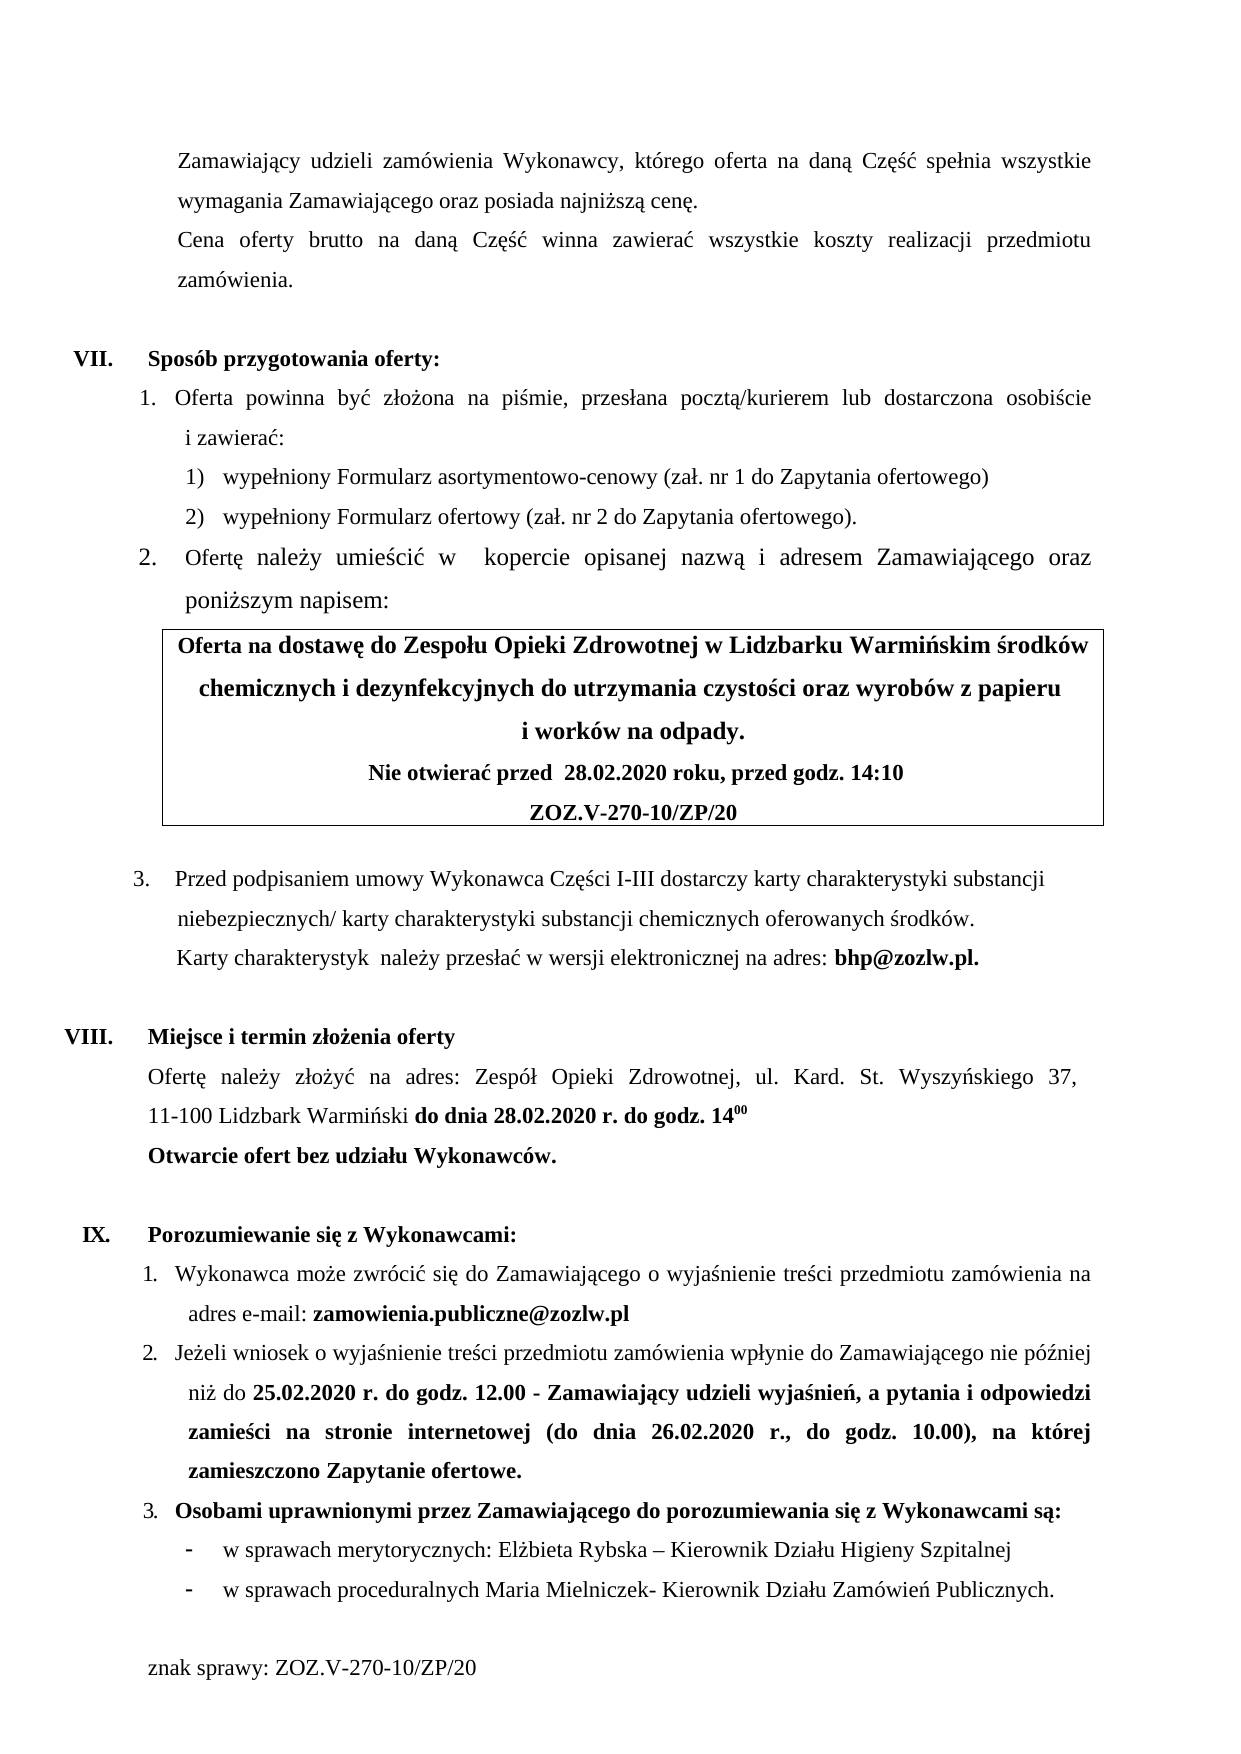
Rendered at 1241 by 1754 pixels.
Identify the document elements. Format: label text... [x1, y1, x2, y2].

list Porozumiewanie się z Wykonawcami: [113, 1221, 1093, 1247]
text Ofertę należy złożyć na adres: Zespół Opieki Zdrowotnej, ul. Kard. St. Wyszyńskiego 37, 11-100 Lidzbark Warmiński do dnia 28.02.2020 r. do godz. 1400 [148, 1063, 1093, 1129]
text Zamawiający udzieli zamówienia Wykonawcy, którego oferta na daną Część spełnia wszystkie wymagania Zamawiającego oraz posiada najniższą cenę. [177, 148, 1093, 213]
list Osobami uprawnionymi przez Zamawiającego do porozumiewania się z Wykonawcami są: [151, 1497, 1093, 1523]
text Otwarcie ofert bez udziału Wykonawców. [148, 1142, 1093, 1168]
list Sposób przygotowania oferty: [113, 345, 1093, 371]
list Miejsce i termin złożenia oferty [113, 1023, 1093, 1050]
list w sprawach merytorycznych: Elżbieta Rybska – Kierownik Działu Higieny Szpitalnej [185, 1537, 1093, 1563]
list Wykonawca może zwrócić się do Zamawiającego o wyjaśnienie treści przedmiotu zamówienia na adres e-mail: zamowienia.publiczne@zozlw.pl [151, 1260, 1093, 1326]
list wypełniony Formularz ofertowy (zał. nr 2 do Zapytania ofertowego). [185, 503, 1093, 529]
list Przed podpisaniem umowy Wykonawca Części I-III dostarczy karty charakterystyki substancji niebezpiecznych/ karty charakterystyki substancji chemicznych oferowanych środków. [133, 865, 1093, 931]
text Cena oferty brutto na daną Część winna zawierać wszystkie koszty realizacji przedmiotu zamówienia. [177, 227, 1093, 292]
text Karty charakterystyk należy przesłać w wersji elektronicznej na adres: bhp@zozlw.pl. [148, 944, 1093, 971]
list wypełniony Formularz asortymentowo-cenowy (zał. nr 1 do Zapytania ofertowego) [185, 463, 1093, 490]
list w sprawach proceduralnych Maria Mielniczek- Kierownik Działu Zamówień Publicznych. [185, 1576, 1093, 1602]
table_header Oferta na dostawę do Zespołu Opieki Zdrowotnej w Lidzbarku Warmińskim środków chemicznych i dezynfekcyjnych do utrzymania czystości oraz wyrobów z papieru i worków na odpady. Nie otwierać przed 28.02.2020 roku, przed godz. 14:10 ZOZ.V-270-10/ZP/20 [163, 630, 1103, 825]
list Oferta powinna być złożona na piśmie, przesłana pocztą/kurierem lub dostarczona osobiście i zawierać: [148, 384, 1093, 450]
list Ofertę należy umieścić w kopercie opisanej nazwą i adresem Zamawiającego oraz poniższym napisem: [148, 542, 1093, 614]
list Jeżeli wniosek o wyjaśnienie treści przedmiotu zamówienia wpłynie do Zamawiającego nie później niż do 25.02.2020 r. do godz. 12.00 - Zamawiający udzieli wyjaśnień, a pytania i odpowiedzi zamieści na stronie internetowej (do dnia 26.02.2020 r., do godz. 10.00), na której zamieszczono Zapytanie ofertowe. [151, 1339, 1093, 1484]
